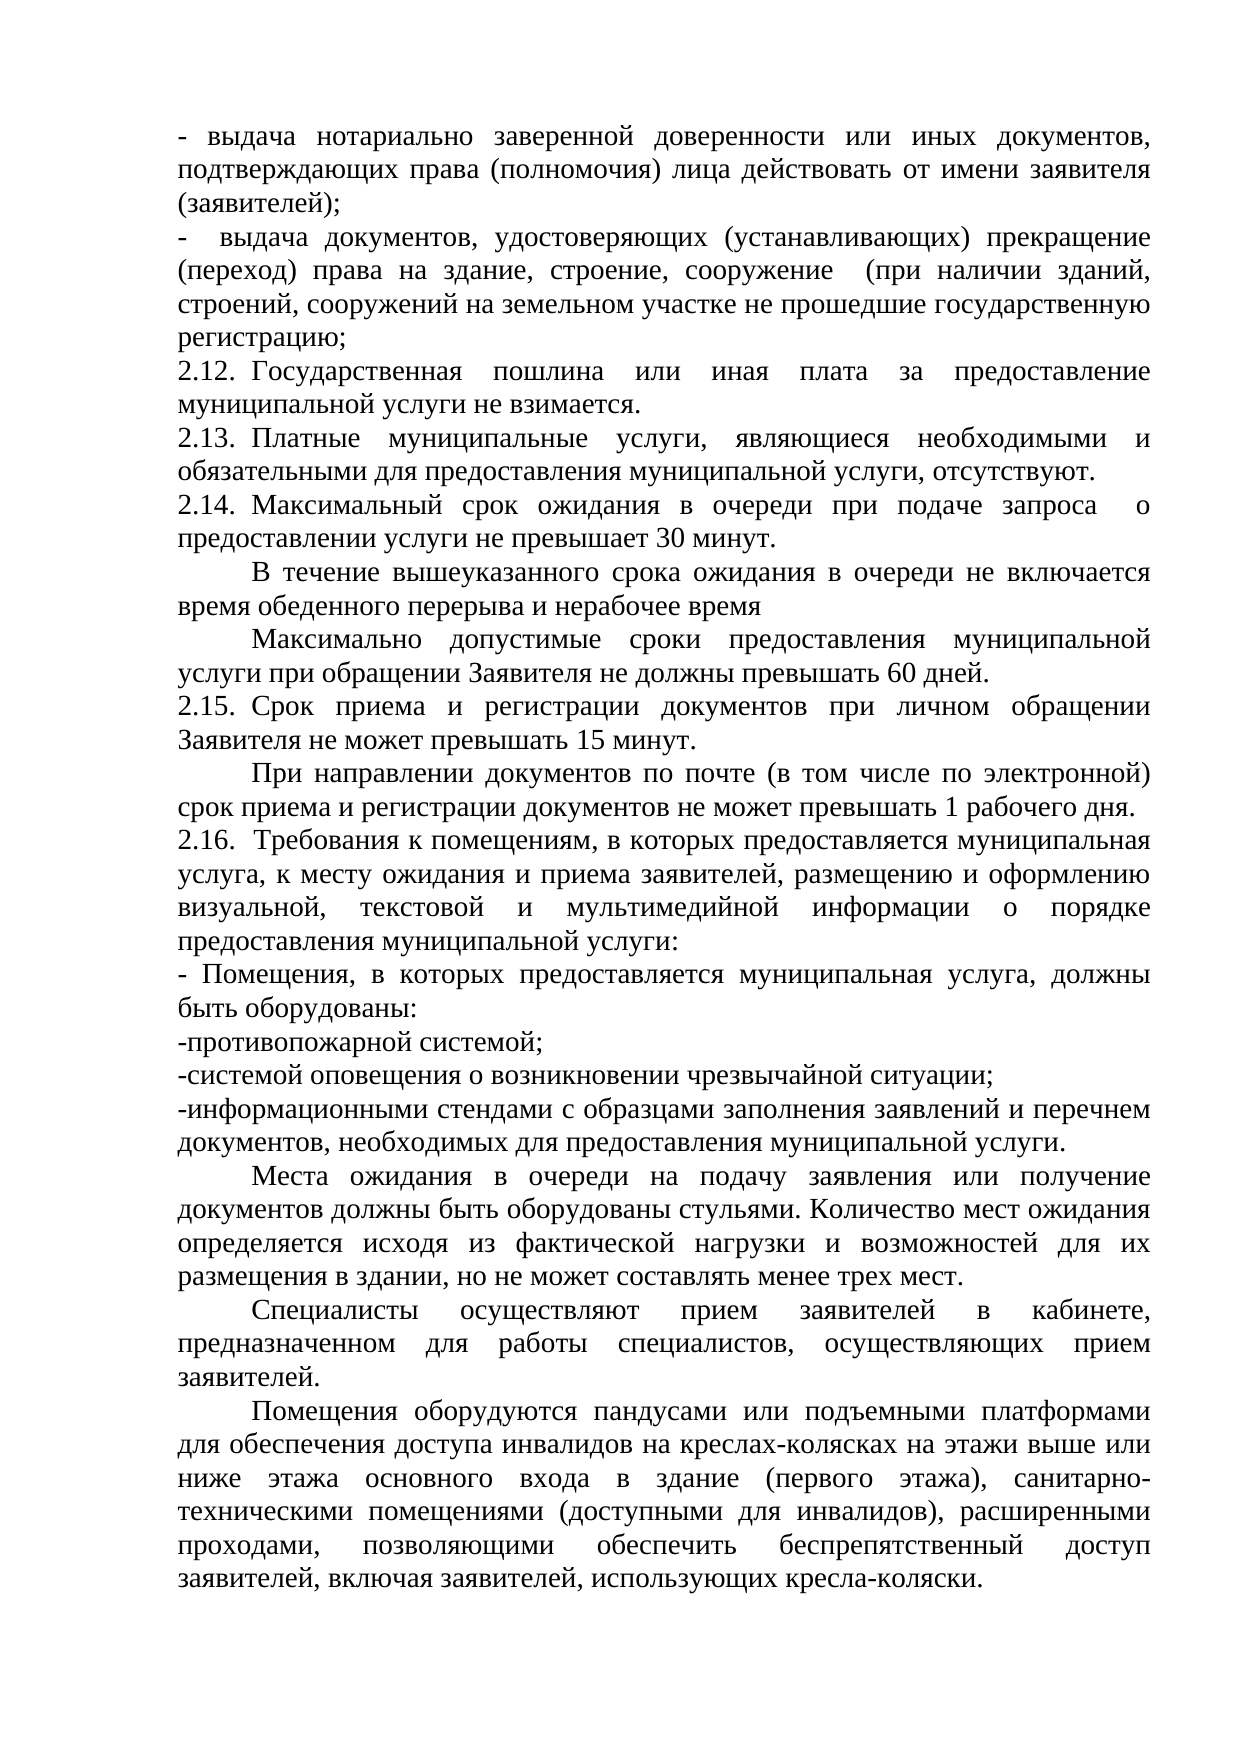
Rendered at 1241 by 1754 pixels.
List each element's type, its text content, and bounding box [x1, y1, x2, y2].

text Максимально допустимые сроки предоставления муниципальной услуги при обращении Заявителя не должны превышать 60 дней. [177, 621, 1152, 688]
text -системой оповещения о возникновении чрезвычайной ситуации; [177, 1057, 1152, 1091]
text -противопожарной системой; [177, 1024, 1152, 1057]
text Места ожидания в очереди на подачу заявления или получение документов должны быть оборудованы стульями. Количество мест ожидания определяется исходя из фактической нагрузки и возможностей для их размещения в здании, но не может составлять менее трех мест. [177, 1158, 1152, 1292]
text - выдача нотариально заверенной доверенности или иных документов, подтверждающих права (полномочия) лица действовать от имени заявителя (заявителей); [177, 118, 1152, 219]
text - Помещения, в которых предоставляется муниципальная услуга, должны быть оборудованы: [177, 957, 1152, 1024]
text Специалисты осуществляют прием заявителей в кабинете, предназначенном для работы специалистов, осуществляющих прием заявителей. [177, 1292, 1152, 1393]
text 2.13. Платные муниципальные услуги, являющиеся необходимыми и обязательными для предоставления муниципальной услуги, отсутствуют. [177, 420, 1152, 487]
text 2.16. Требования к помещениям, в которых предоставляется муниципальная услуга, к месту ожидания и приема заявителей, размещению и оформлению визуальной, текстовой и мультимедийной информации о порядке предоставления муниципальной услуги: [177, 822, 1152, 957]
text 2.12. Государственная пошлина или иная плата за предоставление муниципальной услуги не взимается. [177, 353, 1152, 420]
text В течение вышеуказанного срока ожидания в очереди не включается время обеденного перерыва и нерабочее время [177, 554, 1152, 621]
text При направлении документов по почте (в том числе по электронной) срок приема и регистрации документов не может превышать 1 рабочего дня. [177, 755, 1152, 822]
text 2.14. Максимальный срок ожидания в очереди при подаче запроса о предоставлении услуги не превышает 30 минут. [177, 487, 1152, 554]
text -информационными стендами с образцами заполнения заявлений и перечнем документов, необходимых для предоставления муниципальной услуги. [177, 1091, 1152, 1158]
text - выдача документов, удостоверяющих (устанавливающих) прекращение (переход) права на здание, строение, сооружение (при наличии зданий, строений, сооружений на земельном участке не прошедшие государственную регистрацию; [177, 219, 1152, 353]
text 2.15. Срок приема и регистрации документов при личном обращении Заявителя не может превышать 15 минут. [177, 688, 1152, 755]
text Помещения оборудуются пандусами или подъемными платформами для обеспечения доступа инвалидов на креслах-колясках на этажи выше или ниже этажа основного входа в здание (первого этажа), санитарно-техническими помещениями (доступными для инвалидов), расширенными проходами, позволяющими обеспечить беспрепятственный доступ заявителей, включая заявителей, использующих кресла-коляски. [177, 1393, 1152, 1594]
